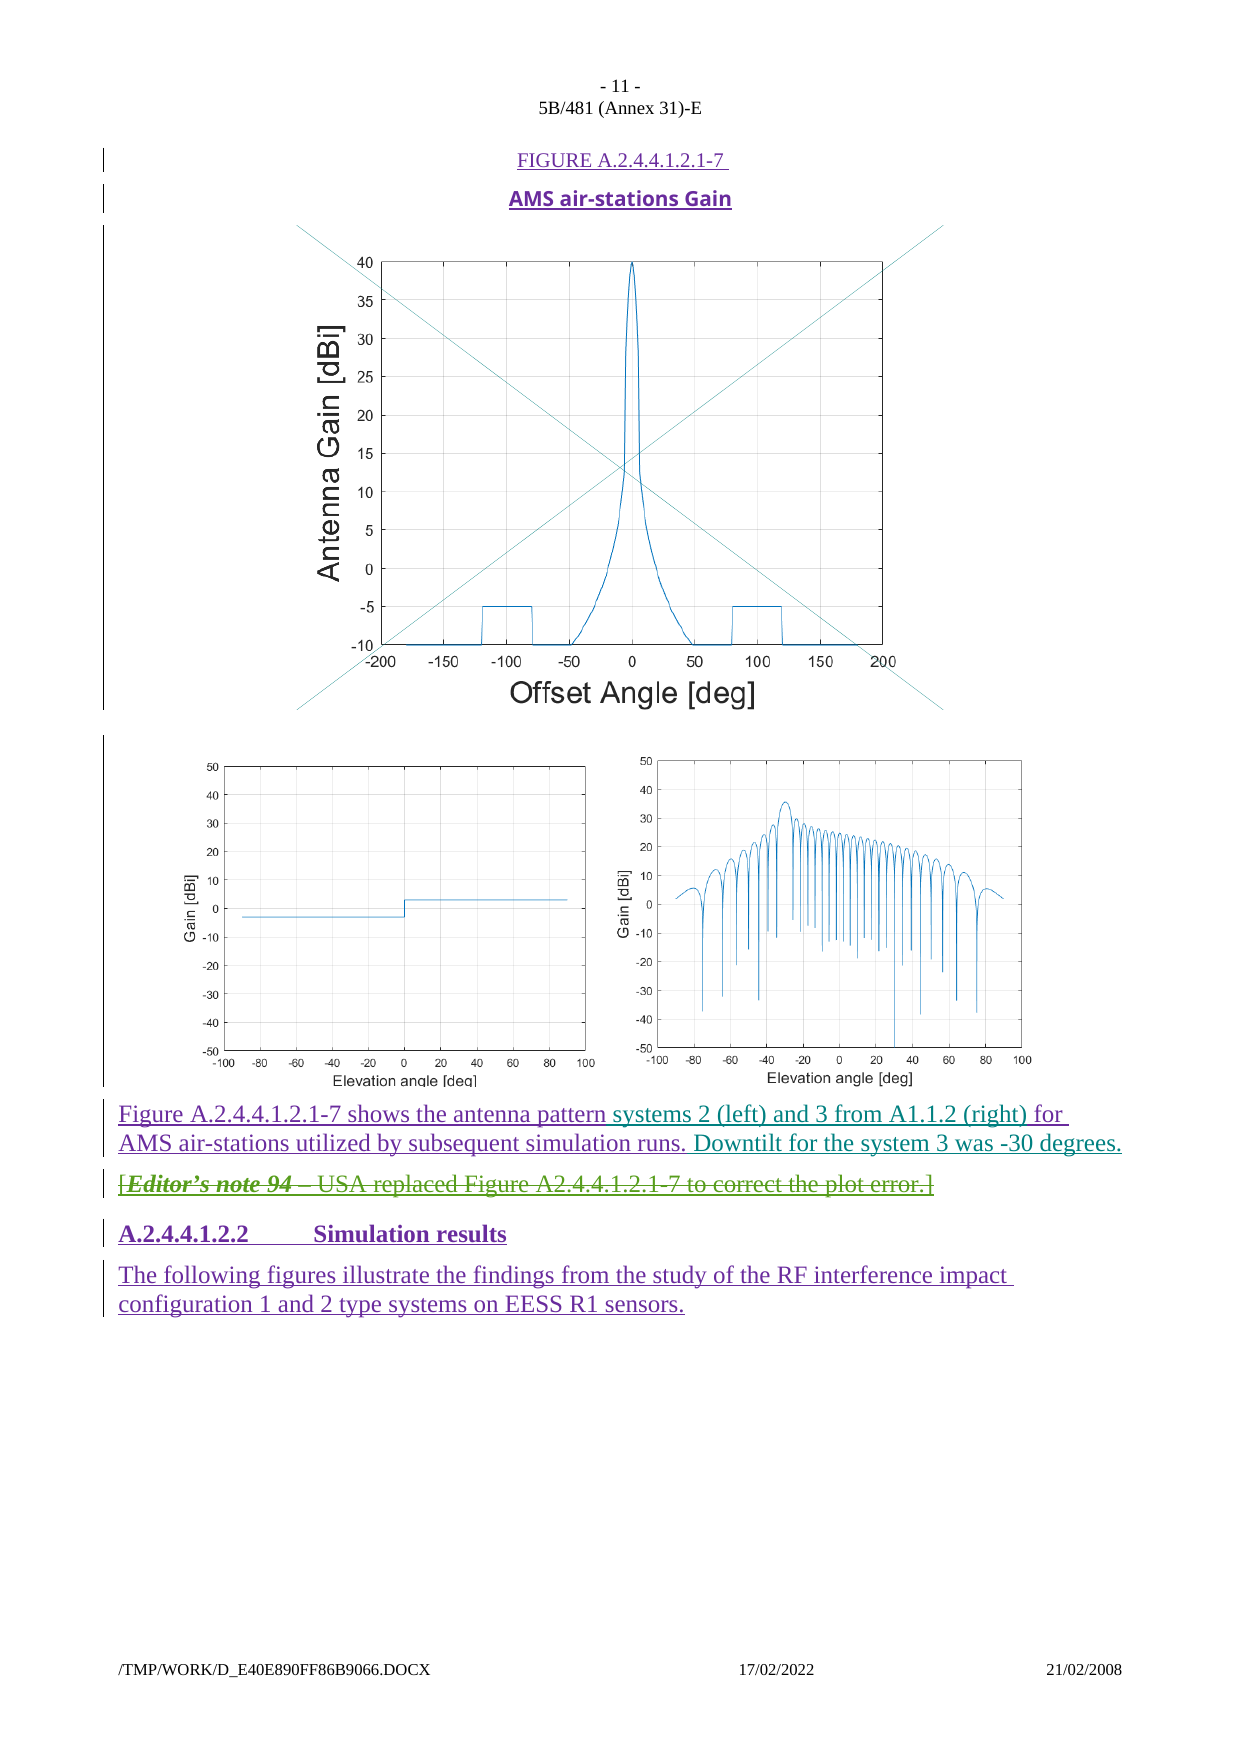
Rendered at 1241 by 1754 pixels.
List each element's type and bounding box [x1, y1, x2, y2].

picture [174, 735, 1066, 1087]
picture [621, 226, 944, 709]
picture [299, 469, 941, 710]
picture [296, 226, 619, 709]
picture [298, 225, 942, 466]
